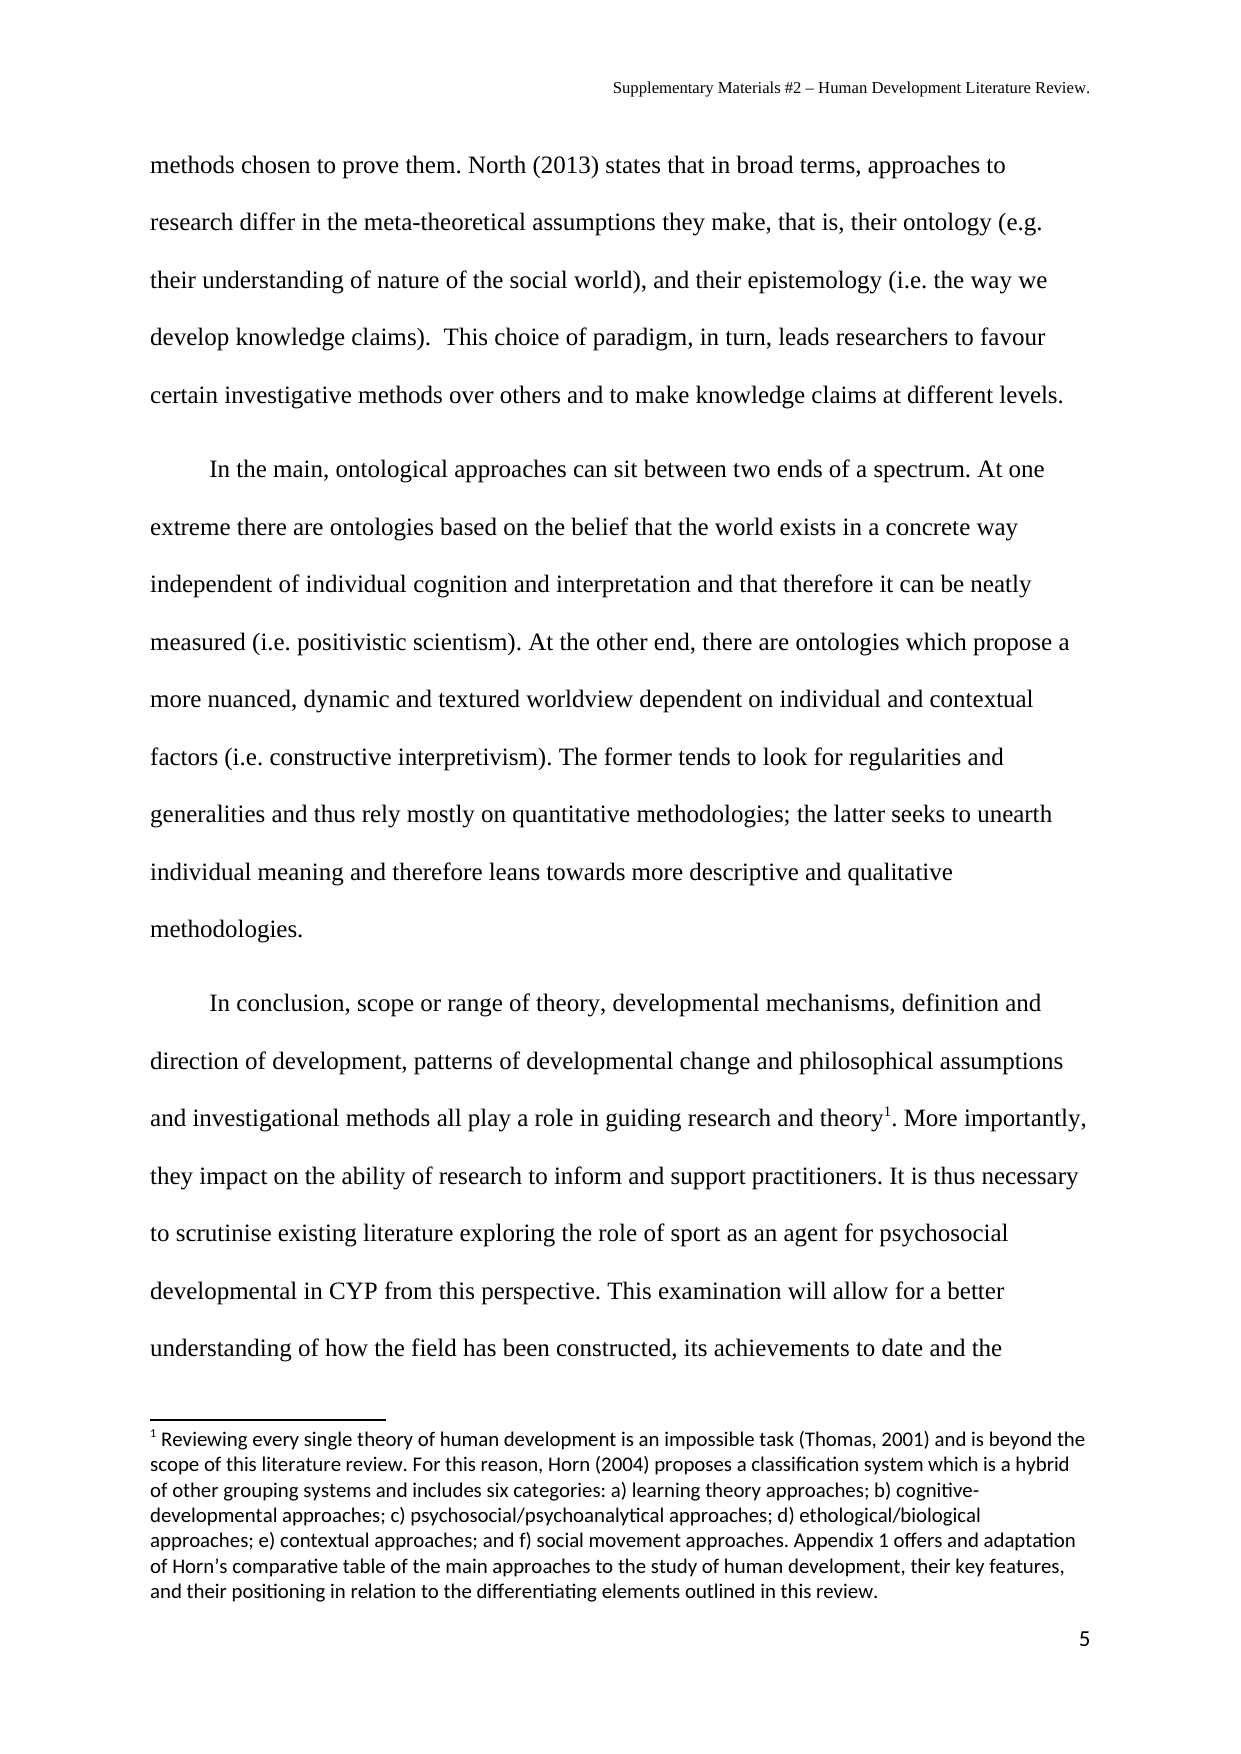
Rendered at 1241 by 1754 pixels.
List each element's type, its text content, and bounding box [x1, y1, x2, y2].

text In the main, ontological approaches can sit between two ends of a spectrum. At one extreme there are ontologies based on the belief that the world exists in a concrete way independent of individual cognition and interpretation and that therefore it can be neatly measured (i.e. positivistic scientism). At the other end, there are ontologies which propose a more nuanced, dynamic and textured worldview dependent on individual and contextual factors (i.e. constructive interpretivism). The former tends to look for regularities and generalities and thus rely mostly on quantitative methodologies; the latter seeks to unearth individual meaning and therefore leans towards more descriptive and qualitative methodologies. [150, 454, 1090, 943]
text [150, 150, 1090, 409]
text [150, 988, 1090, 1362]
